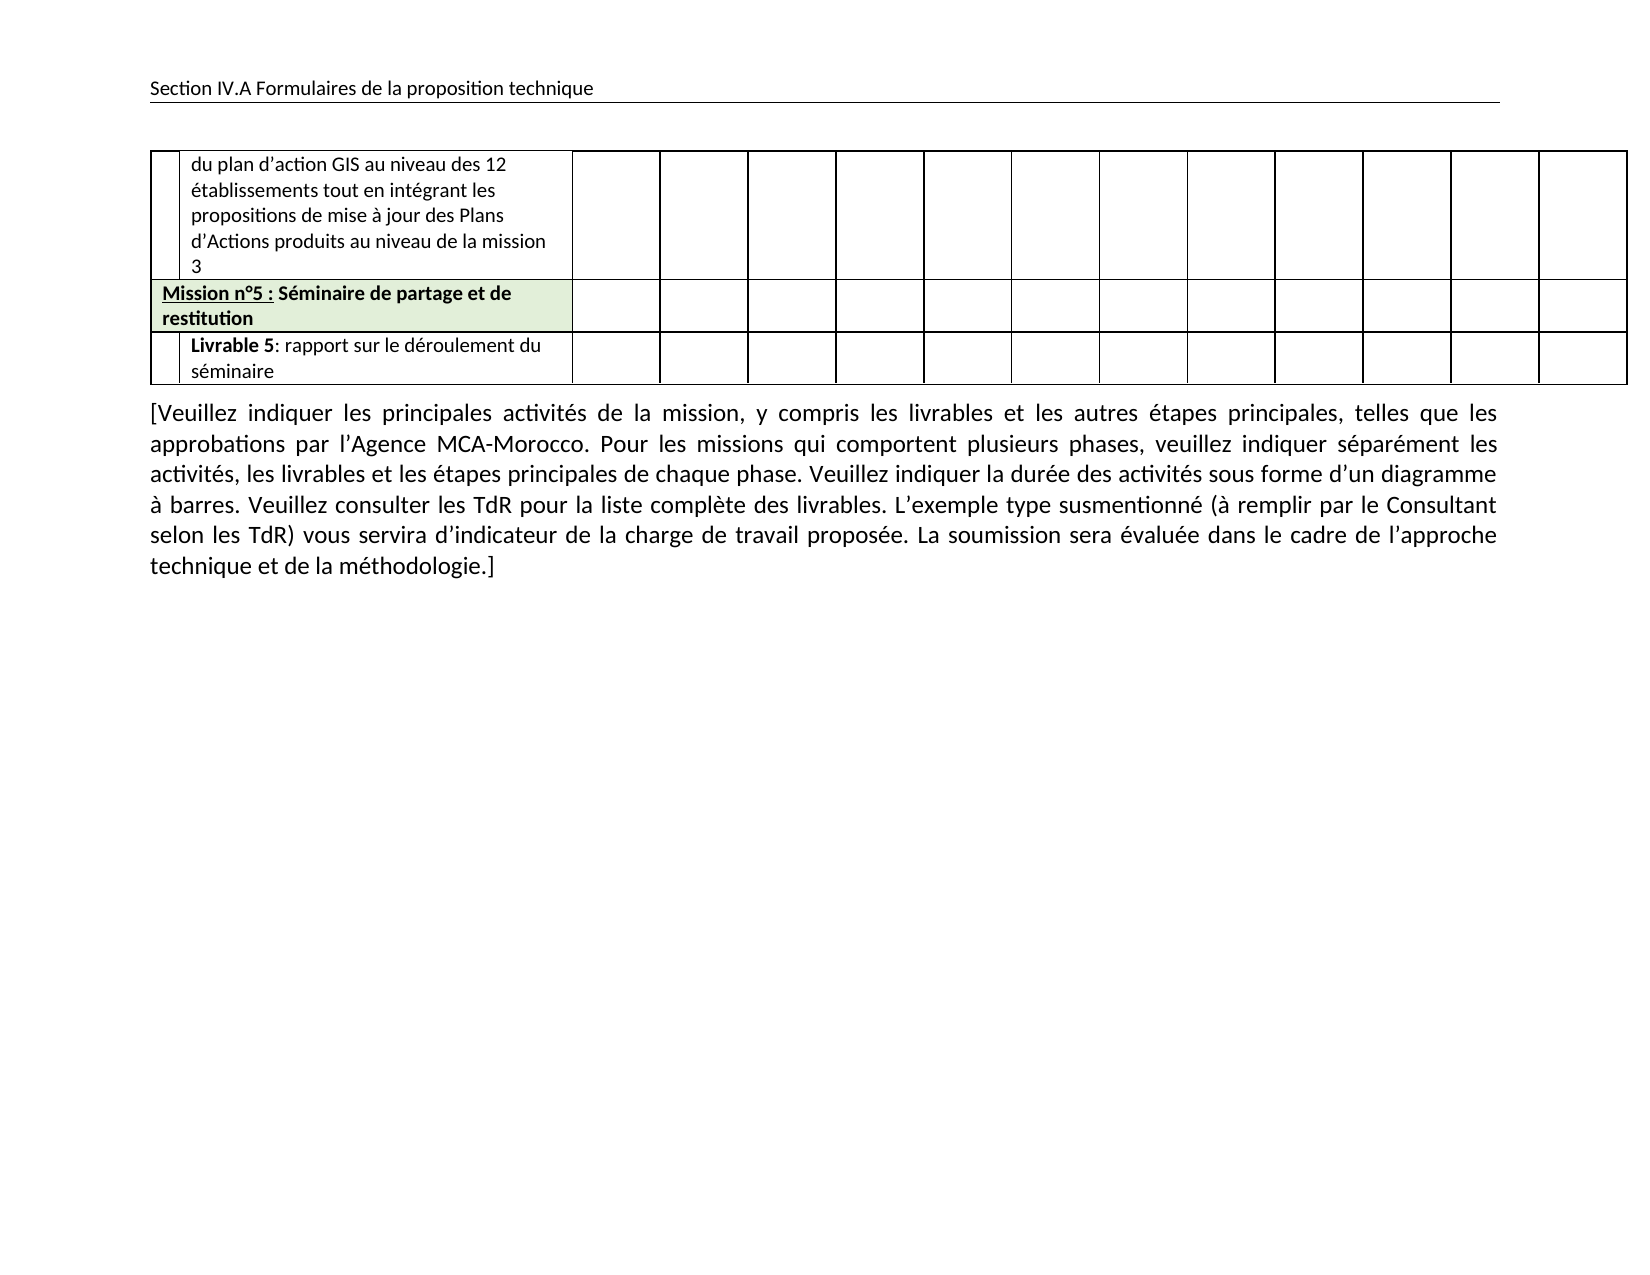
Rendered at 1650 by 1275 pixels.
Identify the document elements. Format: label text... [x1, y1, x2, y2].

table_cell [1188, 152, 1274, 279]
table_cell [1364, 152, 1450, 279]
table_cell [152, 333, 179, 383]
table_cell [661, 152, 747, 279]
table_cell [749, 152, 835, 279]
table_cell [837, 152, 923, 279]
table_cell [1540, 333, 1626, 383]
table_cell [152, 152, 179, 279]
table_cell [1540, 280, 1626, 331]
table_cell [1540, 152, 1626, 279]
table_cell [661, 280, 747, 331]
table_cell [1188, 333, 1274, 383]
table_cell [1012, 152, 1099, 279]
table_cell [1276, 152, 1362, 279]
table_cell [1100, 333, 1187, 383]
table_cell [1452, 280, 1538, 331]
table_cell [837, 333, 923, 383]
table_cell [1100, 280, 1187, 331]
table_cell Mission n°5 : Séminaire de partage et de restitution [152, 280, 572, 331]
table_cell [573, 152, 659, 279]
table_cell [1364, 280, 1450, 331]
table_cell [925, 152, 1011, 279]
table_cell [749, 280, 835, 331]
table_cell [1188, 280, 1274, 331]
table_cell [661, 333, 747, 383]
table_cell [573, 280, 659, 331]
table_cell Livrable 5: rapport sur le déroulement du séminaire [180, 333, 572, 383]
table_cell [1276, 333, 1362, 383]
table_cell [1452, 152, 1538, 279]
text [Veuillez indiquer les principales activités de la mission, y compris les livrables et les autres étapes principales, telles que les approbations par l’Agence MCA-Morocco. Pour les missions qui comportent plusieurs phases, veuillez indiquer séparément les activités, les livrables et les étapes principales de chaque phase. Veuillez indiquer la durée des activités sous forme d’un diagramme à barres. Veuillez consulter les TdR pour la liste complète des livrables. L’exemple type susmentionné (à remplir par le Consultant selon les TdR) vous servira d’indicateur de la charge de travail proposée. La soumission sera évaluée dans le cadre de l’approche technique et de la méthodologie.] [150, 397, 1500, 581]
table_cell [1452, 333, 1538, 383]
table_cell [1012, 333, 1099, 383]
table_cell [1012, 280, 1099, 331]
table_cell [837, 280, 923, 331]
table_cell [573, 333, 659, 383]
table_cell [749, 333, 835, 383]
table_cell [1276, 280, 1362, 331]
table_cell [1100, 152, 1187, 279]
table_cell [925, 333, 1011, 383]
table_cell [180, 151, 572, 279]
table_cell [925, 280, 1011, 331]
table_cell [1364, 333, 1450, 383]
